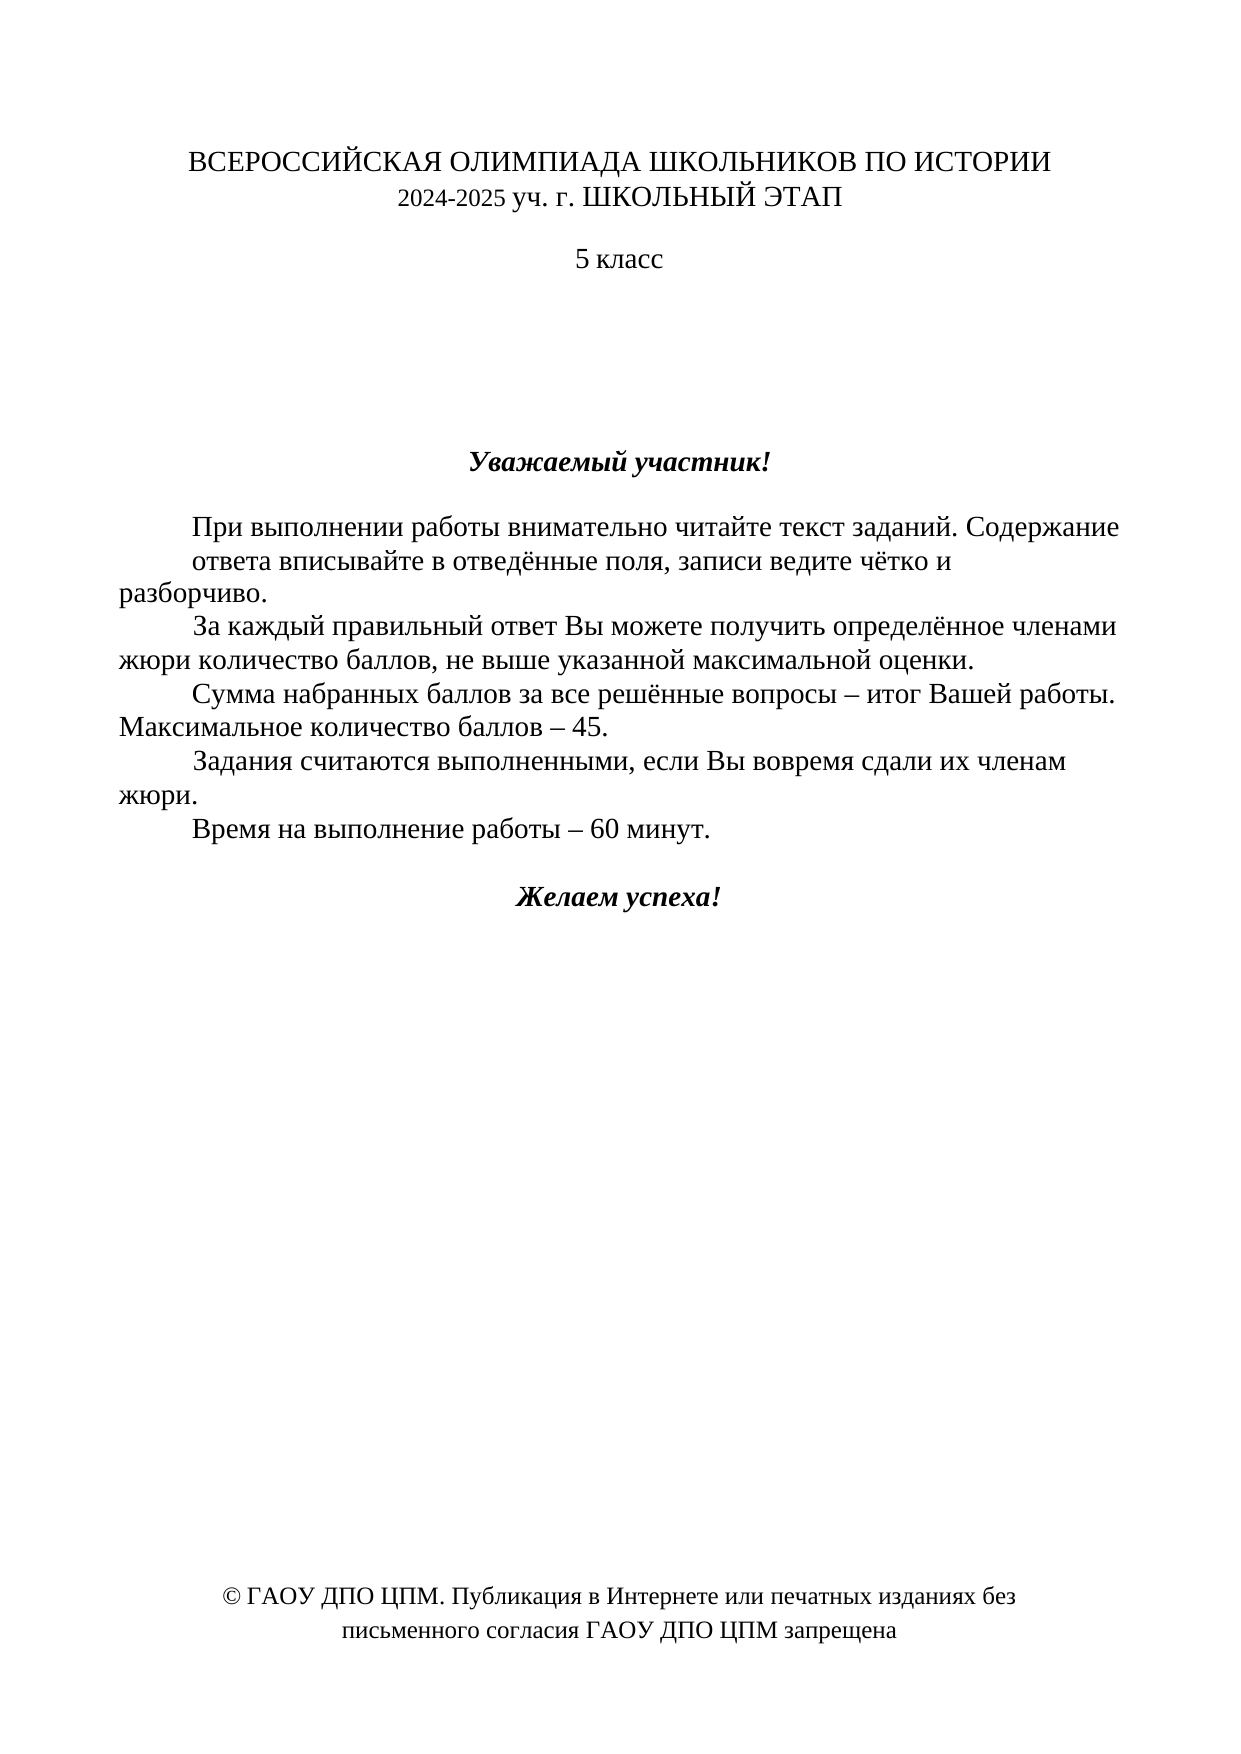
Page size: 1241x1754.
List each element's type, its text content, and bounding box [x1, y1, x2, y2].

text При выполнении работы внимательно читайте текст заданий. Содержание ответа вписывайте в отведённые поля, записи ведите чётко и [192, 510, 1121, 576]
list класс [575, 241, 1121, 275]
text 2024-2025 уч. г. ШКОЛЬНЫЙ ЭТАП [119, 179, 1121, 213]
text Задания считаются выполненными, если Вы вовремя сдали их членам жюри. [119, 743, 1121, 810]
text Максимальное количество баллов – 45. [119, 709, 1121, 743]
text Время на выполнение работы – 60 минут. [192, 811, 1121, 844]
text ВСЕРОССИЙСКАЯ ОЛИМПИАДА ШКОЛЬНИКОВ ПО ИСТОРИИ [119, 144, 1121, 177]
text Уважаемый участник! [119, 444, 1121, 478]
list ГАОУ ДПО ЦПМ. Публикация в Интернете или печатных изданиях без письменного согласия ГАОУ ДПО ЦПМ запрещена [222, 1581, 1017, 1643]
text разборчиво. [119, 576, 1121, 609]
text Сумма набранных баллов за все решённые вопросы – итог Вашей работы. [192, 676, 1121, 709]
text Желаем успеха! [517, 879, 1121, 913]
text За каждый правильный ответ Вы можете получить определённое членами жюри количество баллов, не выше указанной максимальной оценки. [119, 609, 1121, 676]
